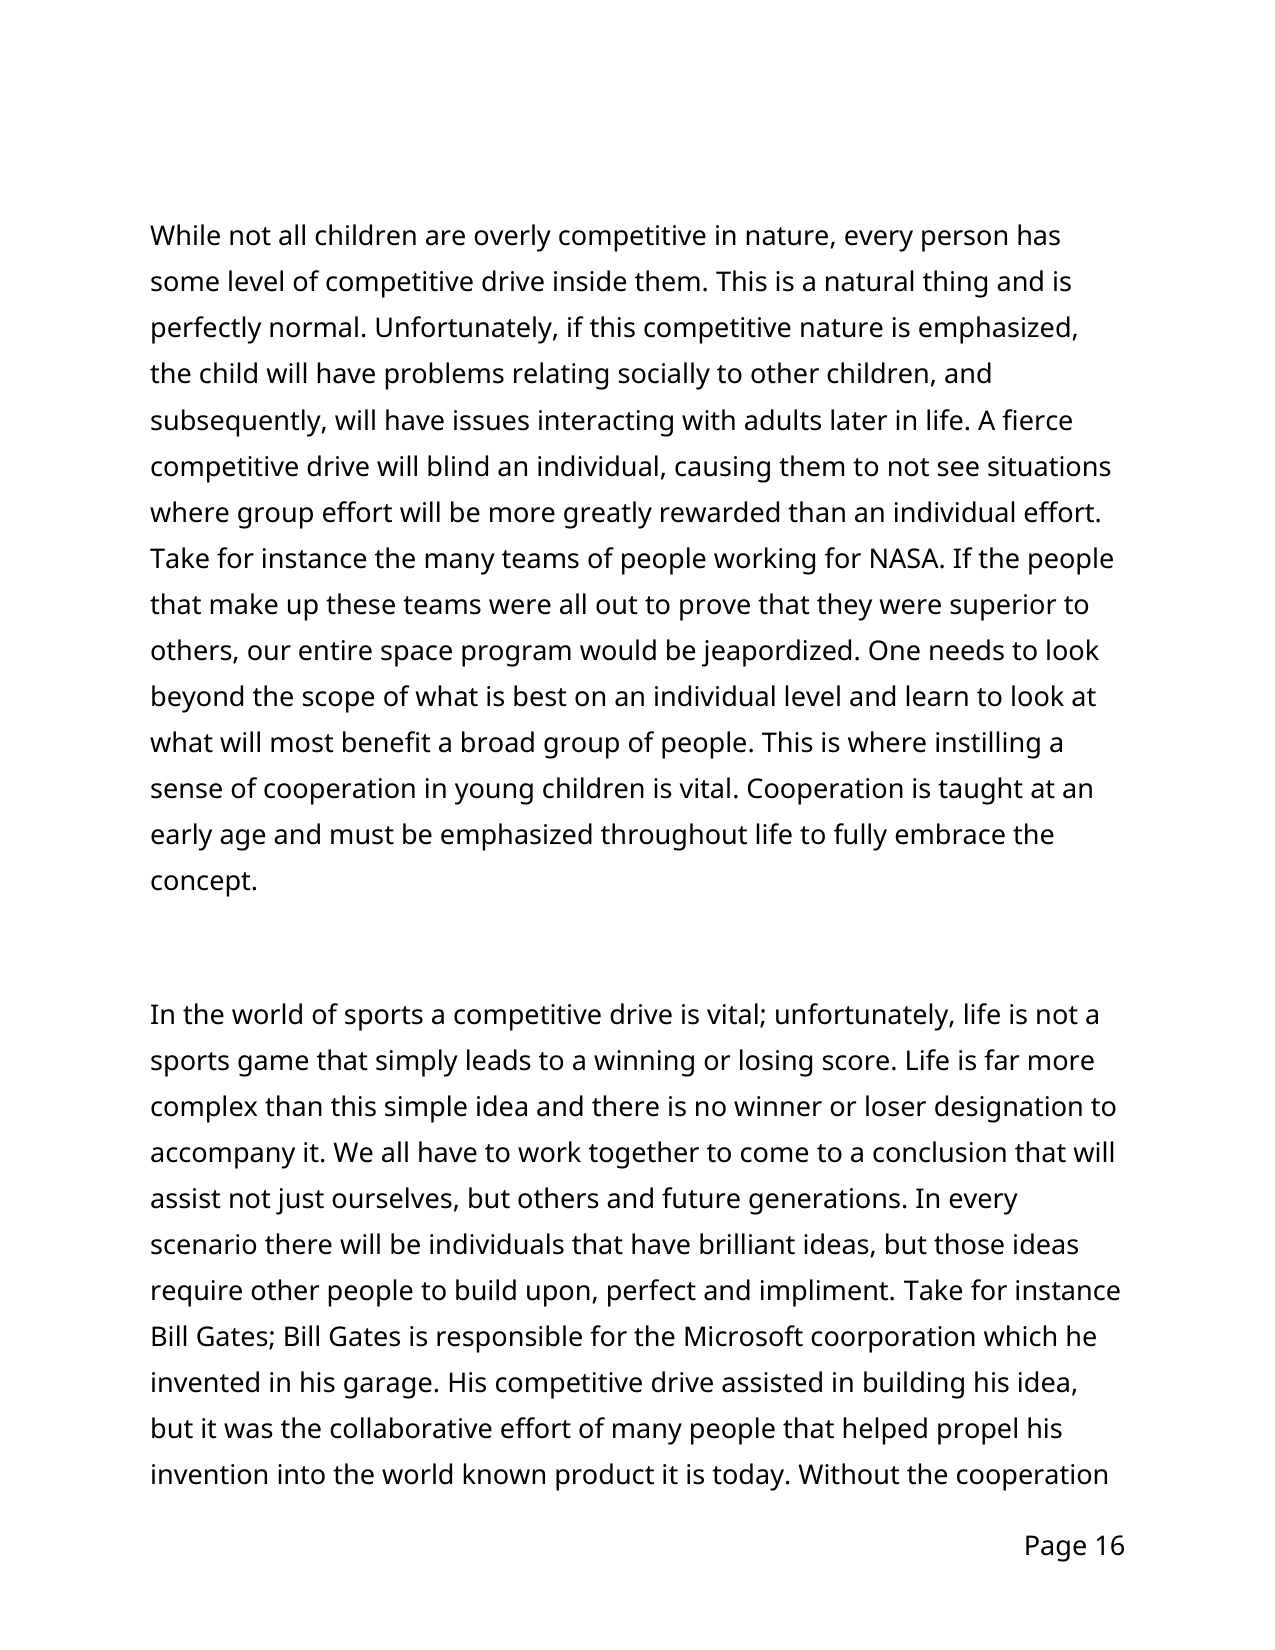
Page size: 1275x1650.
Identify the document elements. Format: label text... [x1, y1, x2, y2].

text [150, 995, 1125, 1492]
text While not all children are overly competitive in nature, every person has some level of competitive drive inside them. This is a natural thing and is perfectly normal. Unfortunately, if this competitive nature is emphasized, the child will have problems relating socially to other children, and subsequently, will have issues interacting with adults later in life. A fierce competitive drive will blind an individual, causing them to not see situations where group effort will be more greatly rewarded than an individual effort. Take for instance the many teams of people working for NASA. If the people that make up these teams were all out to prove that they were superior to others, our entire space program would be jeapordized. One needs to look beyond the scope of what is best on an individual level and learn to look at what will most benefit a broad group of people. This is where instilling a sense of cooperation in young children is vital. Cooperation is taught at an early age and must be emphasized throughout life to fully embrace the concept. [150, 217, 1125, 898]
